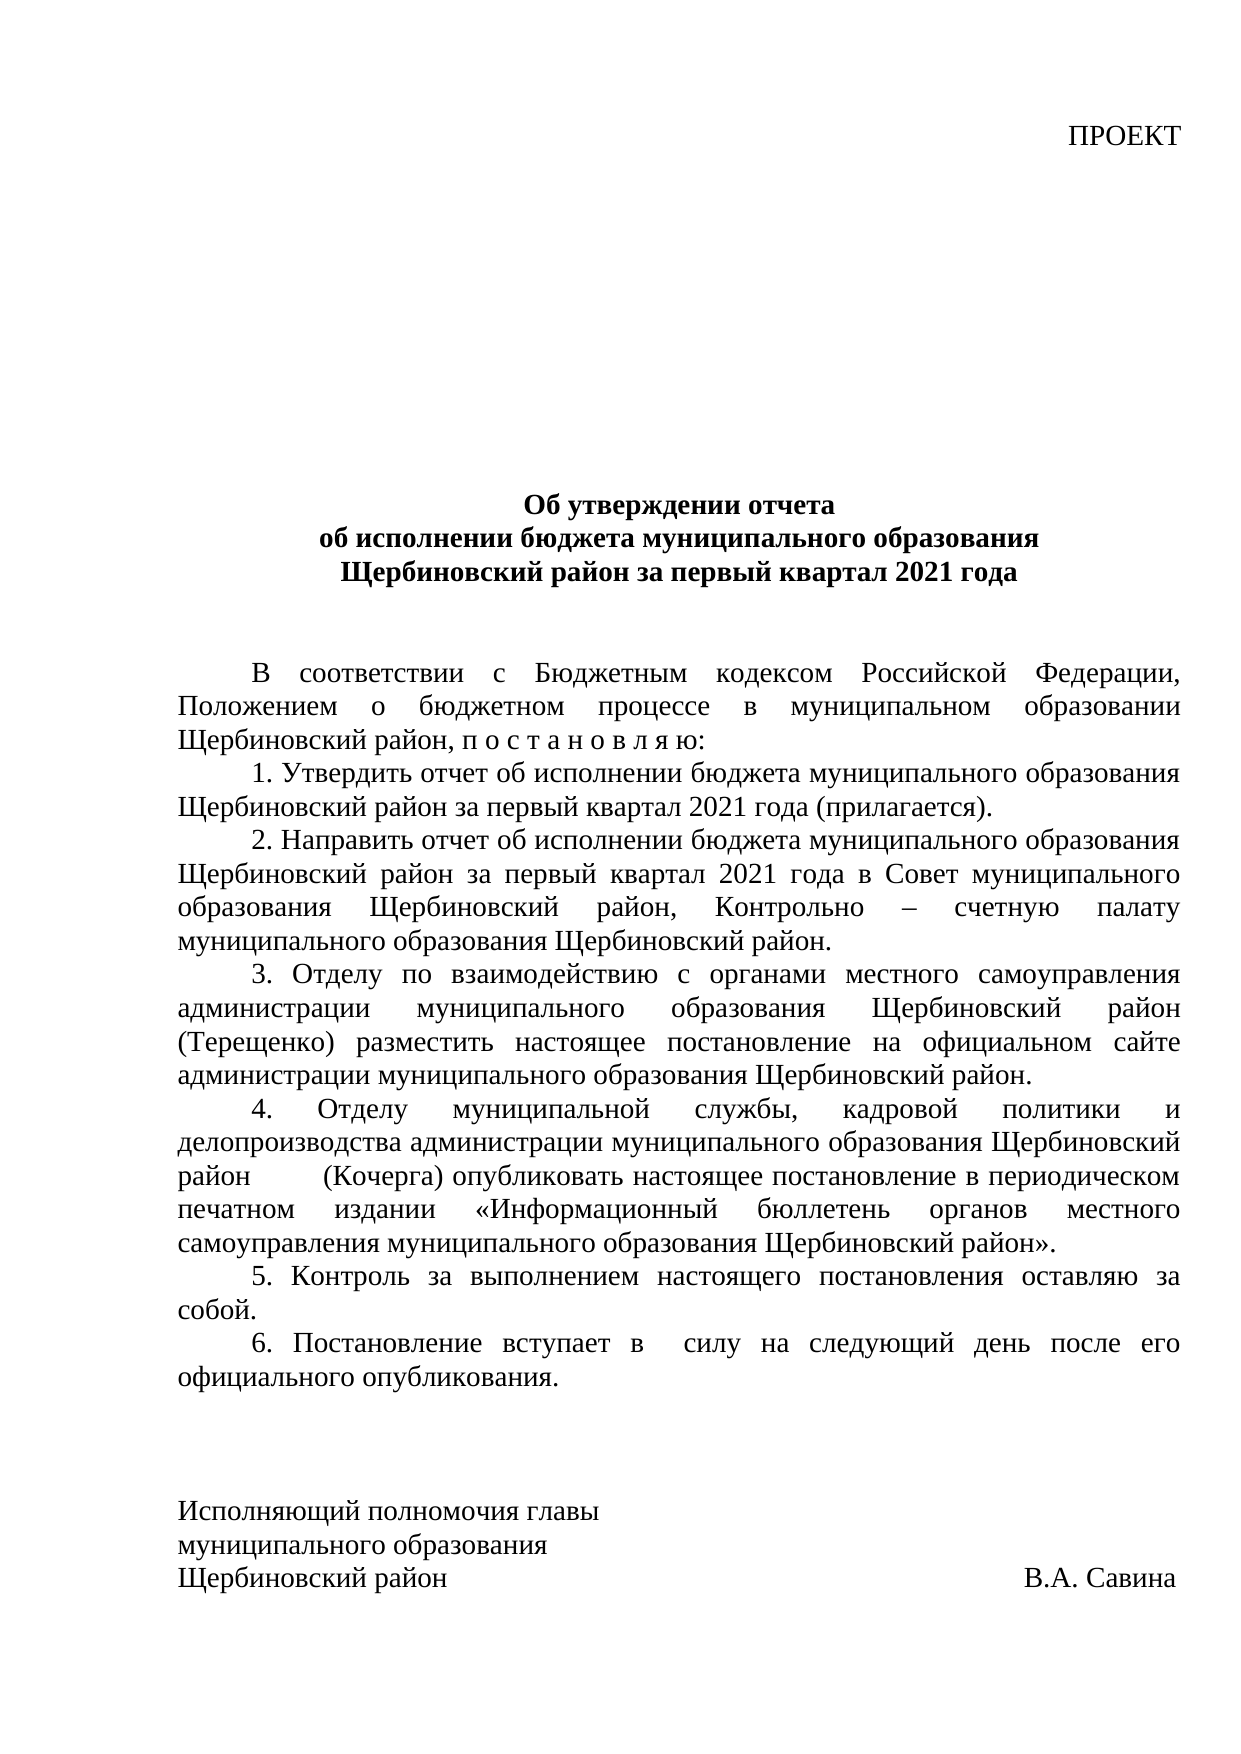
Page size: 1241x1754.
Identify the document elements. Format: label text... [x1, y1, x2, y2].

text 2. Направить отчет об исполнении бюджета муниципального образования Щербиновский район за первый квартал 2021 года в Совет муниципального образования Щербиновский район, Контрольно – счетную палату муниципального образования Щербиновский район. [177, 822, 1181, 957]
text 5. Контроль за выполнением настоящего постановления оставляю за собой. [177, 1258, 1181, 1326]
text Щербиновский район В.А. Савина [177, 1560, 1181, 1594]
text муниципального образования [177, 1527, 1181, 1560]
text ПРОЕКТ [177, 118, 1181, 152]
text 6. Постановление вступает в силу на следующий день после его официального опубликования. [177, 1326, 1181, 1393]
text 3. Отделу по взаимодействию с органами местного самоуправления администрации муниципального образования Щербиновский район (Терещенко) разместить настоящее постановление на официальном сайте администрации муниципального образования Щербиновский район. [177, 957, 1181, 1091]
text об исполнении бюджета муниципального образования [236, 521, 1122, 554]
text В соответствии с Бюджетным кодексом Российской Федерации, Положением о бюджетном процессе в муниципальном образовании Щербиновский район, п о с т а н о в л я ю: [177, 655, 1181, 755]
text Об утверждении отчета [236, 487, 1122, 521]
text Щербиновский район за первый квартал 2021 года [236, 554, 1122, 588]
text 4. Отделу муниципальной службы, кадровой политики и делопроизводства администрации муниципального образования Щербиновский район (Кочерга) опубликовать настоящее постановление в периодическом печатном издании «Информационный бюллетень органов местного самоуправления муниципального образования Щербиновский район». [177, 1091, 1181, 1258]
text Исполняющий полномочия главы [177, 1493, 1181, 1527]
text 1. Утвердить отчет об исполнении бюджета муниципального образования Щербиновский район за первый квартал 2021 года (прилагается). [177, 755, 1181, 822]
